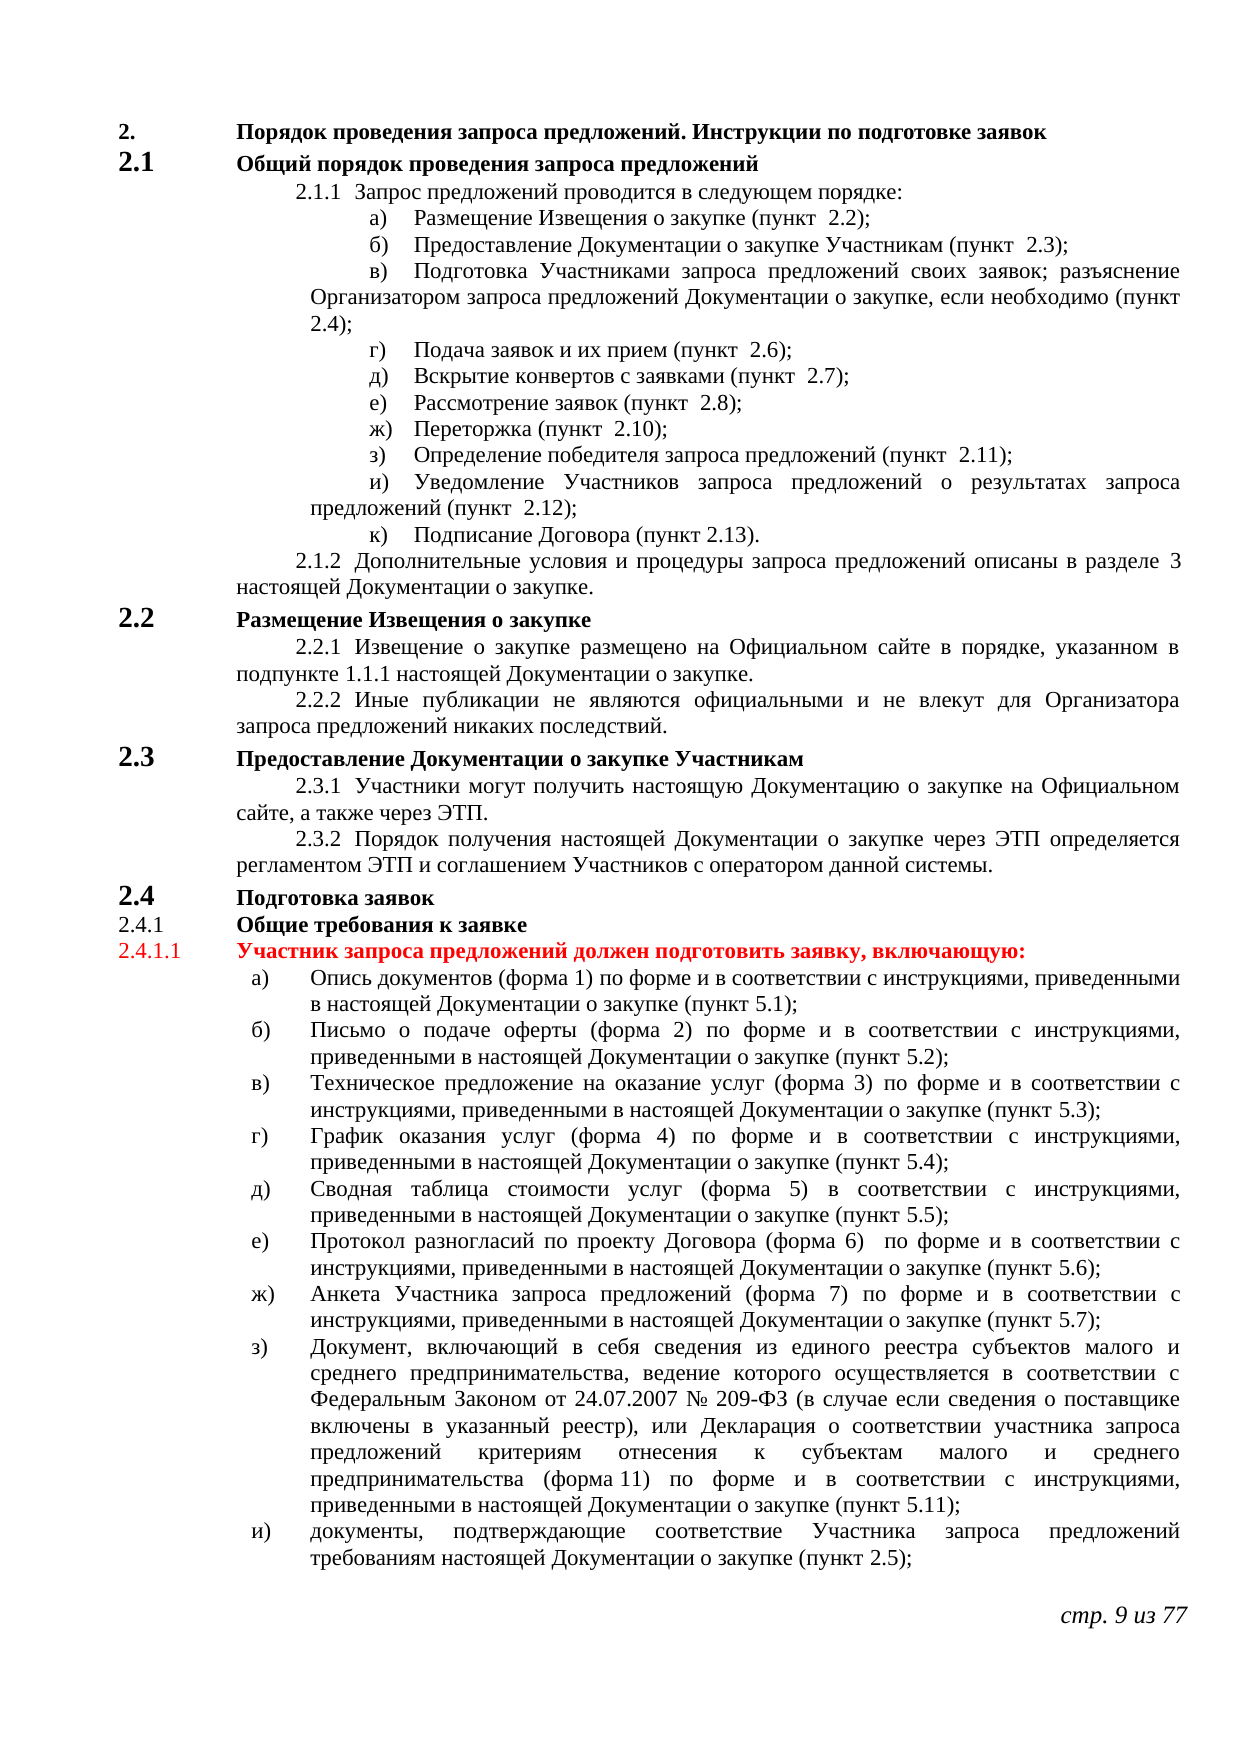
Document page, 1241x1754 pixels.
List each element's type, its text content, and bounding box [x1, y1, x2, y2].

text Подача заявок и их прием (пункт 2.6); [310, 336, 1181, 362]
text Переторжка (пункт 2.10); [310, 415, 1181, 442]
text Определение победителя запроса предложений (пункт 2.11); [310, 442, 1181, 468]
text Извещение о закупке размещено на Официальном сайте в порядке, указанном в подпункте 1.1.1 настоящей Документации о закупке. [236, 633, 1181, 686]
text Порядок получения настоящей Документации о закупке через ЭТП определяется регламентом ЭТП и соглашением Участников с оператором данной системы. [236, 825, 1181, 878]
text Предоставление Документации о закупке Участникам (пункт 2.3); [310, 231, 1181, 257]
text документы, подтверждающие соответствие Участника запроса предложений требованиям настоящей Документации о закупке (пункт 2.5); [251, 1517, 1181, 1570]
text Уведомление Участников запроса предложений о результатах запроса предложений (пункт 2.12); [310, 468, 1181, 521]
text Письмо о подаче оферты (форма 2) по форме и в соответствии с инструкциями, приведенными в настоящей Документации о закупке (пункт 5.2); [251, 1017, 1181, 1069]
subtitle Размещение Извещения о закупке [118, 600, 1181, 633]
text Подготовка Участниками запроса предложений своих заявок; разъяснение Организатором запроса предложений Документации о закупке, если необходимо (пункт 2.4); [310, 257, 1181, 336]
text Размещение Извещения о закупке (пункт 2.2); [310, 204, 1181, 231]
text Опись документов (форма 1) по форме и в соответствии с инструкциями, приведенными в настоящей Документации о закупке (пункт 5.1); [251, 964, 1181, 1017]
text Сводная таблица стоимости услуг (форма 5) в соответствии с инструкциями, приведенными в настоящей Документации о закупке (пункт 5.5); [251, 1175, 1181, 1227]
text Анкета Участника запроса предложений (форма 7) по форме и в соответствии с инструкциями, приведенными в настоящей Документации о закупке (пункт 5.7); [251, 1280, 1181, 1333]
text Рассмотрение заявок (пункт 2.8); [310, 389, 1181, 415]
text Общие требования к заявке [118, 911, 1181, 937]
text Иные публикации не являются официальными и не влекут для Организатора запроса предложений никаких последствий. [236, 686, 1181, 739]
subtitle Порядок проведения запроса предложений. Инструкции по подготовке заявок [118, 118, 1181, 144]
text График оказания услуг (форма 4) по форме и в соответствии с инструкциями, приведенными в настоящей Документации о закупке (пункт 5.4); [251, 1122, 1181, 1175]
text Вскрытие конвертов с заявками (пункт 2.7); [310, 362, 1181, 389]
text Участники могут получить настоящую Документацию о закупке на Официальном сайте, а также через ЭТП. [236, 772, 1181, 825]
subtitle Подготовка заявок [118, 878, 1181, 911]
subtitle Предоставление Документации о закупке Участникам [118, 739, 1181, 772]
text Подписание Договора (пункт 2.13). [310, 521, 1181, 547]
text Дополнительные условия и процедуры запроса предложений описаны в разделе 3 настоящей Документации о закупке. [236, 547, 1181, 600]
subtitle Общий порядок проведения запроса предложений [118, 144, 1181, 178]
text Документ, включающий в себя сведения из единого реестра субъектов малого и среднего предпринимательства, ведение которого осуществляется в соответствии с Федеральным Законом от 24.07.2007 № 209-ФЗ (в случае если сведения о поставщике включены в указанный реестр), или Декларация о соответствии участника запроса предложений критериям отнесения к субъектам малого и среднего предпринимательства (форма 11) по форме и в соответствии с инструкциями, приведенными в настоящей Документации о закупке (пункт 5.11); [251, 1333, 1181, 1517]
text Протокол разногласий по проекту Договора (форма 6) по форме и в соответствии с инструкциями, приведенными в настоящей Документации о закупке (пункт 5.6); [251, 1227, 1181, 1280]
text Техническое предложение на оказание услуг (форма 3) по форме и в соответствии с инструкциями, приведенными в настоящей Документации о закупке (пункт 5.3); [251, 1069, 1181, 1122]
text Участник запроса предложений должен подготовить заявку, включающую: [118, 937, 1181, 964]
text Запрос предложений проводится в следующем порядке: [236, 178, 1181, 204]
